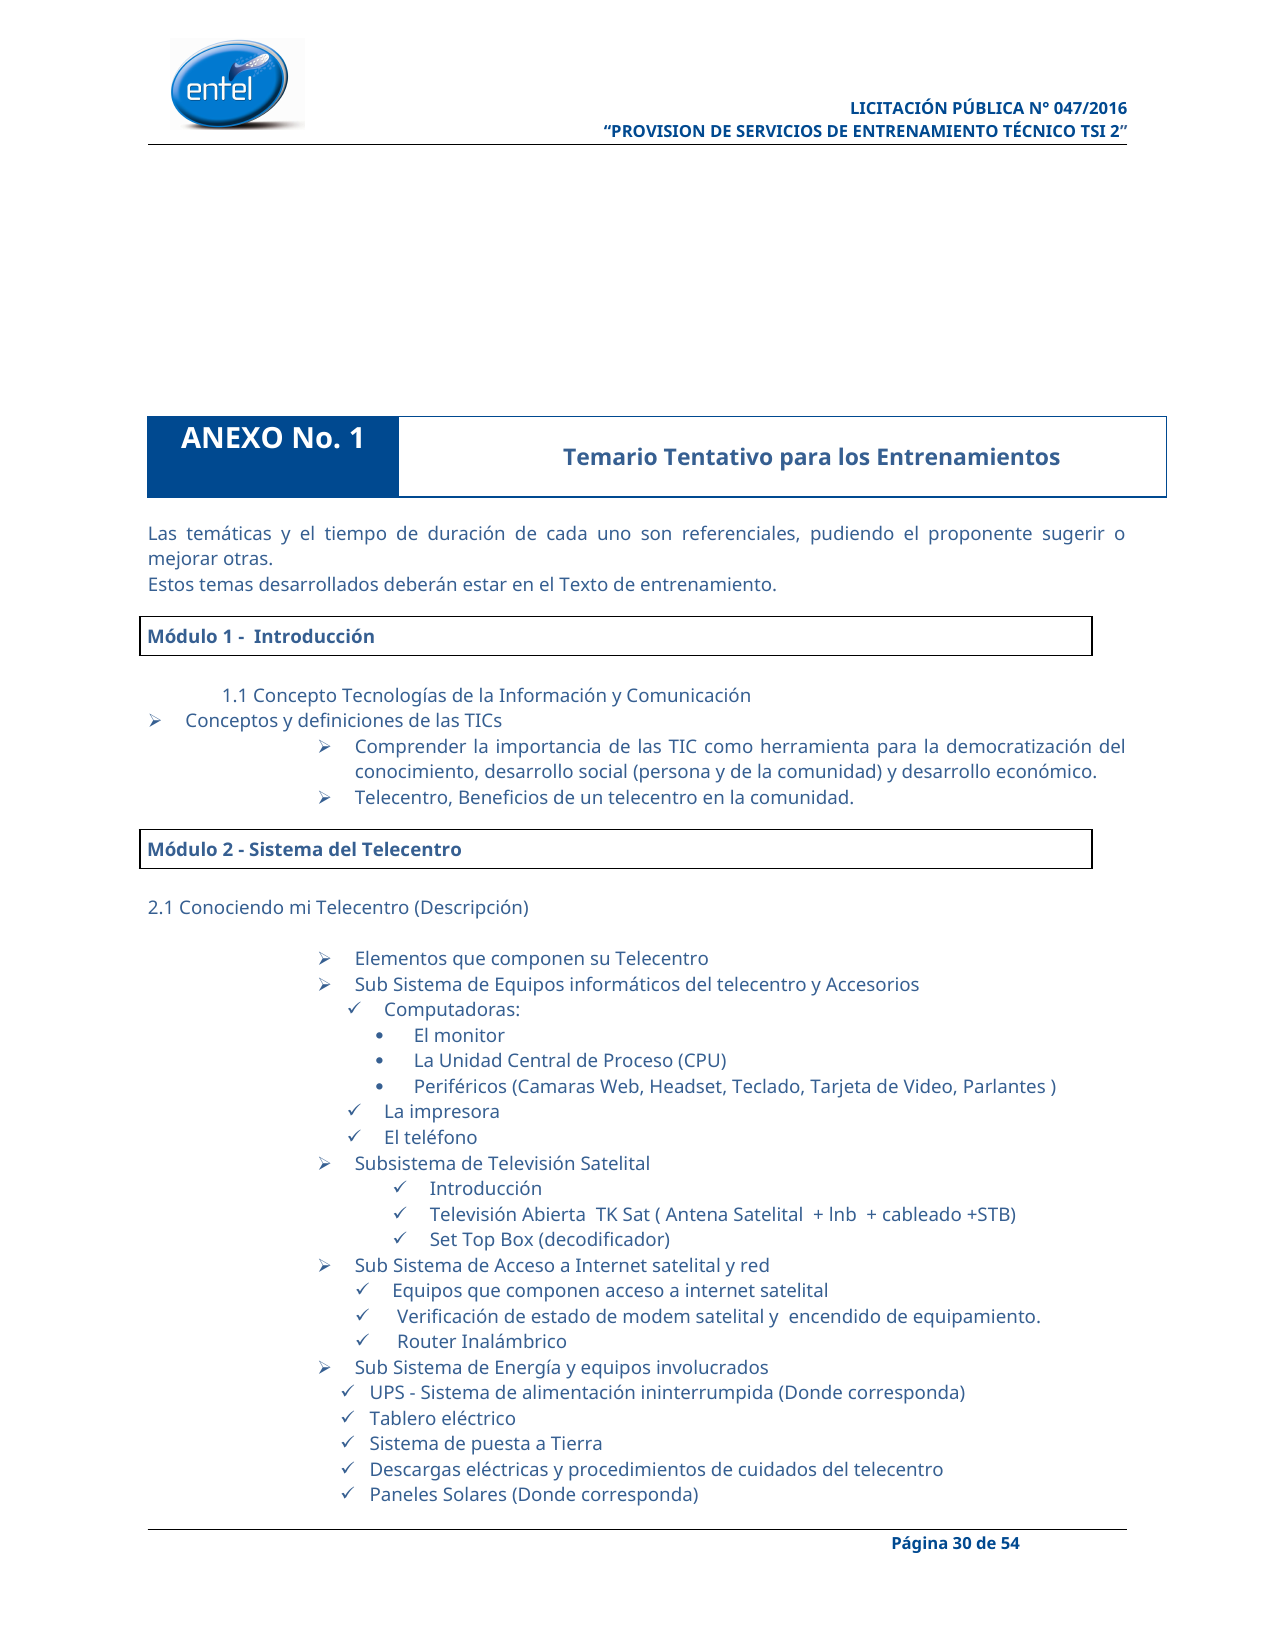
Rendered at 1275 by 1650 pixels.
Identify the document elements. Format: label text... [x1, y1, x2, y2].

list Sub Sistema de Acceso a Internet satelital y red [317, 1252, 1127, 1277]
list Paneles Solares (Donde corresponda) [340, 1482, 1127, 1507]
list Elementos que componen su Telecentro [317, 946, 1127, 971]
list Computadoras: [346, 997, 1127, 1022]
list La impresora [346, 1099, 1127, 1124]
list Subsistema de Televisión Satelital [317, 1150, 1127, 1175]
table_header Módulo 2 - Sistema del Telecentro [141, 830, 1091, 868]
list Set Top Box (decodificador) [392, 1226, 1127, 1252]
list Periféricos (Camaras Web, Headset, Teclado, Tarjeta de Video, Parlantes ) [376, 1073, 1127, 1099]
list Sub Sistema de Energía y equipos involucrados [317, 1354, 1127, 1379]
list Verificación de estado de modem satelital y encendido de equipamiento. [354, 1303, 1127, 1328]
table_header Módulo 1 - Introducción [141, 617, 1091, 655]
list Conceptos y definiciones de las TICs [148, 707, 1127, 733]
table_header ANEXO No. 1 [148, 417, 398, 496]
picture [170, 38, 305, 130]
list Introducción [392, 1175, 1127, 1201]
list Descargas eléctricas y procedimientos de cuidados del telecentro [340, 1456, 1127, 1482]
list Comprender la importancia de las TIC como herramienta para la democratización del conocimiento, desarrollo social (persona y de la comunidad) y desarrollo económico. [317, 733, 1127, 784]
list Sub Sistema de Equipos informáticos del telecentro y Accesorios [317, 971, 1127, 997]
text 1.1 Concepto Tecnologías de la Información y Comunicación [148, 682, 1127, 707]
text 2.1 Conociendo mi Telecentro (Descripción) [148, 895, 1127, 920]
list El monitor [376, 1022, 1127, 1048]
list Sistema de puesta a Tierra [340, 1431, 1127, 1456]
list La Unidad Central de Proceso (CPU) [376, 1048, 1127, 1073]
list El teléfono [346, 1124, 1127, 1150]
list Tablero eléctrico [340, 1405, 1127, 1431]
list Las temáticas y el tiempo de duración de cada uno son referenciales, pudiendo el proponente sugerir o mejorar otras. [148, 520, 1127, 571]
list Televisión Abierta TK Sat ( Antena Satelital + lnb + cableado +STB) [392, 1201, 1127, 1226]
list Telecentro, Beneficios de un telecentro en la comunidad. [317, 784, 1127, 809]
list Router Inalámbrico [354, 1328, 1127, 1354]
list Equipos que componen acceso a internet satelital [354, 1277, 1127, 1303]
list UPS - Sistema de alimentación ininterrumpida (Donde corresponda) [340, 1379, 1127, 1405]
table_header Temario Tentativo para los Entrenamientos [399, 417, 1166, 496]
list Estos temas desarrollados deberán estar en el Texto de entrenamiento. [148, 571, 1127, 597]
